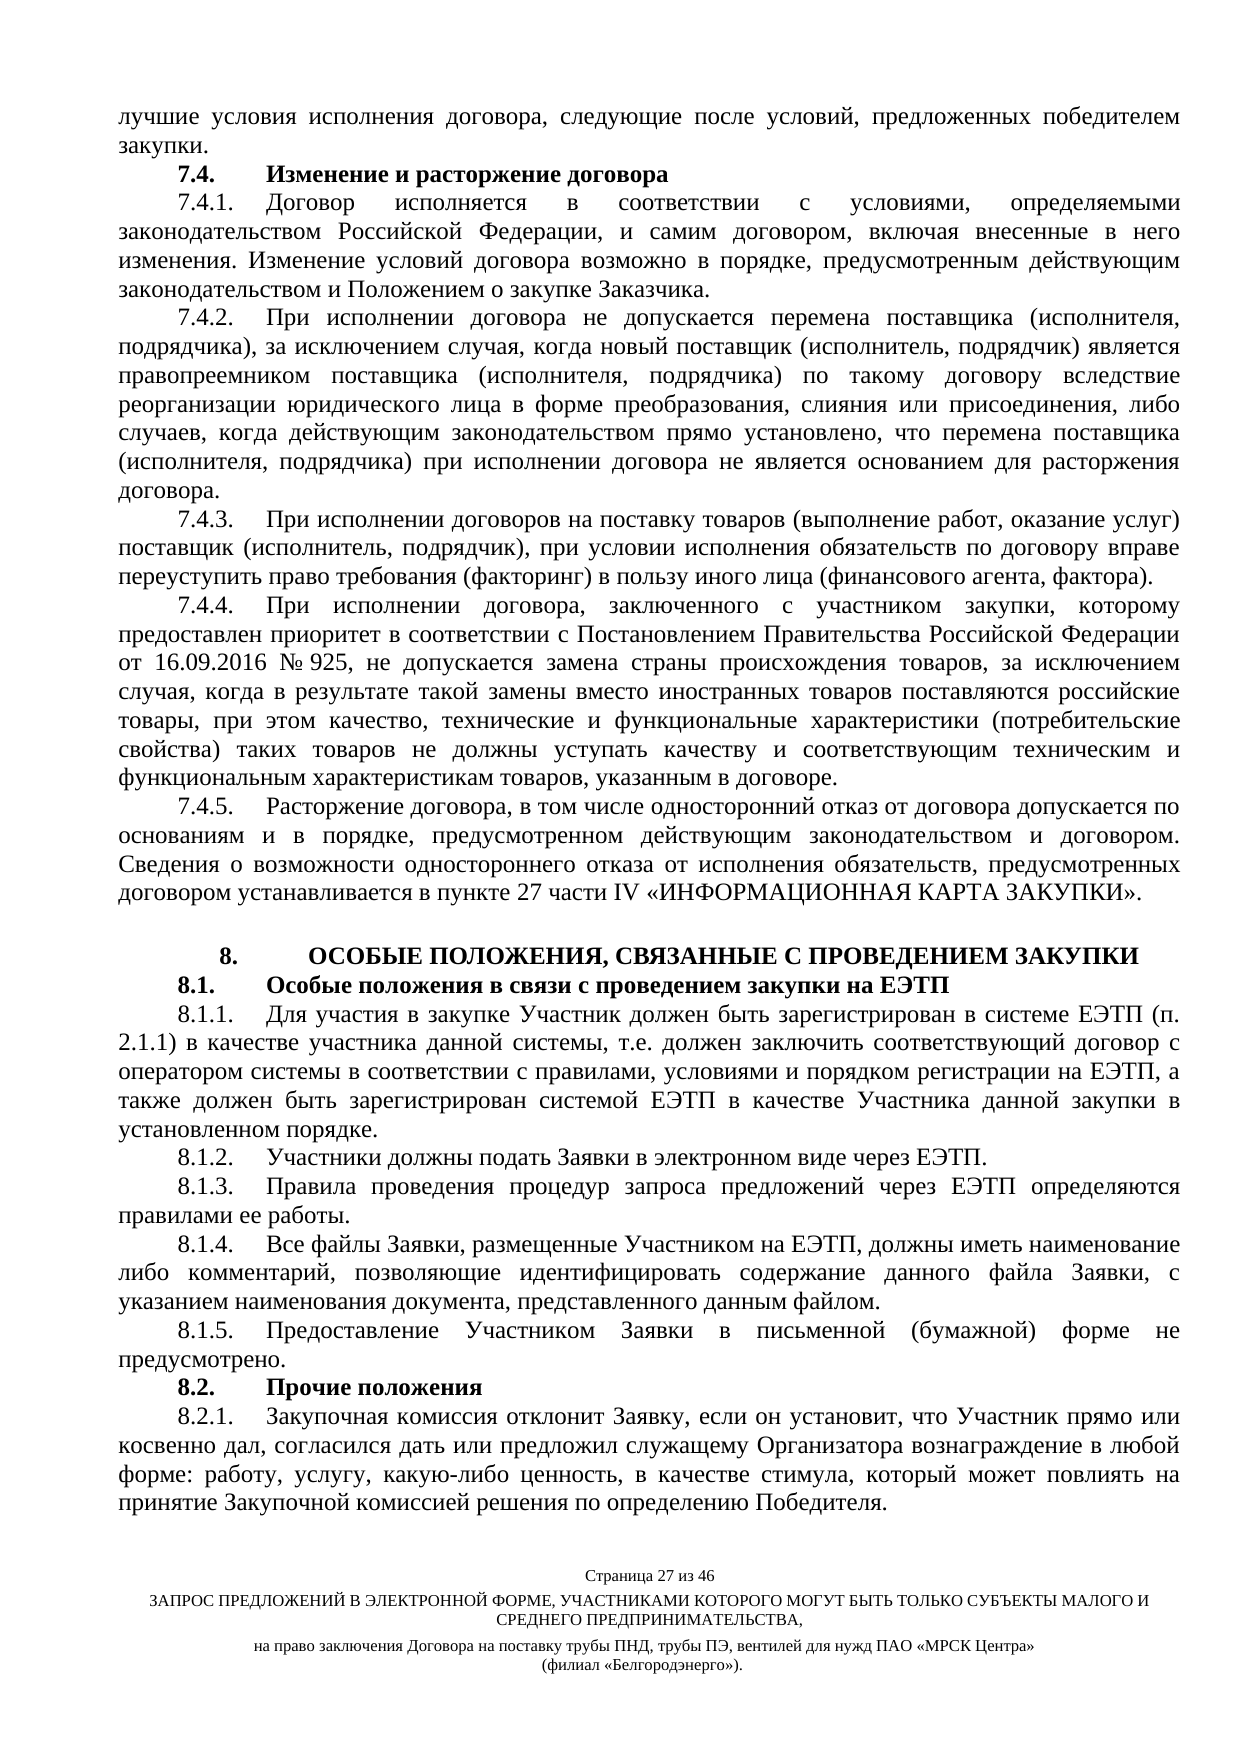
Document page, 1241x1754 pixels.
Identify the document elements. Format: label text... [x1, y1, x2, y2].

subtitle Для участия в закупке Участник должен быть зарегистрирован в системе ЕЭТП (п. 2.1.1) в качестве участника данной системы, т.е. должен заключить соответствующий договор с оператором системы в соответствии с правилами, условиями и порядком регистрации на ЕЭТП, а также должен быть зарегистрирован системой ЕЭТП в качестве Участника данной закупки в установленном порядке. [118, 999, 1181, 1142]
subtitle ОСОБЫЕ ПОЛОЖЕНИЯ, СВЯЗАННЫЕ С ПРОВЕДЕНИЕМ ЗАКУПКИ [118, 941, 1181, 970]
subtitle Изменение и расторжение договора [118, 159, 1181, 187]
subtitle Правила проведения процедур запроса предложений через ЕЭТП определяются правилами ее работы. [118, 1171, 1181, 1229]
subtitle Закупочная комиссия отклонит Заявку, если он установит, что Участник прямо или косвенно дал, согласился дать или предложил служащему Организатора вознаграждение в любой форме: работу, услугу, какую-либо ценность, в качестве стимула, который может повлиять на принятие Закупочной комиссией решения по определению Победителя. [118, 1401, 1181, 1516]
subtitle Договор исполняется в соответствии с условиями, определяемыми законодательством Российской Федерации, и самим договором, включая внесенные в него изменения. Изменение условий договора возможно в порядке, предусмотренным действующим законодательством и Положением о закупке Заказчика. [118, 187, 1181, 302]
subtitle Особые положения в связи с проведением закупки на ЕЭТП [118, 970, 1181, 999]
subtitle При исполнении договора не допускается перемена поставщика (исполнителя, подрядчика), за исключением случая, когда новый поставщик (исполнитель, подрядчик) является правопреемником поставщика (исполнителя, подрядчика) по такому договору вследствие реорганизации юридического лица в форме преобразования, слияния или присоединения, либо случаев, когда действующим законодательством прямо установлено, что перемена поставщика (исполнителя, подрядчика) при исполнении договора не является основанием для расторжения договора. [118, 302, 1181, 504]
subtitle Расторжение договора, в том числе односторонний отказ от договора допускается по основаниям и в порядке, предусмотренном действующим законодательством и договором. Сведения о возможности одностороннего отказа от исполнения обязательств, предусмотренных договором устанавливается в пункте 27 части IV «ИНФОРМАЦИОННАЯ КАРТА ЗАКУПКИ». [118, 791, 1181, 906]
subtitle Предоставление Участником Заявки в письменной (бумажной) форме не предусмотрено. [118, 1315, 1181, 1372]
subtitle Участники должны подать Заявки в электронном виде через ЕЭТП. [118, 1142, 1181, 1171]
subtitle При исполнении договоров на поставку товаров (выполнение работ, оказание услуг) поставщик (исполнитель, подрядчик), при условии исполнения обязательств по договору вправе переуступить право требования (факторинг) в пользу иного лица (финансового агента, фактора). [118, 504, 1181, 590]
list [118, 101, 1181, 159]
subtitle При исполнении договора, заключенного с участником закупки, которому предоставлен приоритет в соответствии с Постановлением Правительства Российской Федерации от 16.09.2016 № 925, не допускается замена страны происхождения товаров, за исключением случая, когда в результате такой замены вместо иностранных товаров поставляются российские товары, при этом качество, технические и функциональные характеристики (потребительские свойства) таких товаров не должны уступать качеству и соответствующим техническим и функциональным характеристикам товаров, указанным в договоре. [118, 590, 1181, 791]
subtitle Прочие положения [118, 1372, 1181, 1401]
subtitle Все файлы Заявки, размещенные Участником на ЕЭТП, должны иметь наименование либо комментарий, позволяющие идентифицировать содержание данного файла Заявки, с указанием наименования документа, представленного данным файлом. [118, 1229, 1181, 1315]
